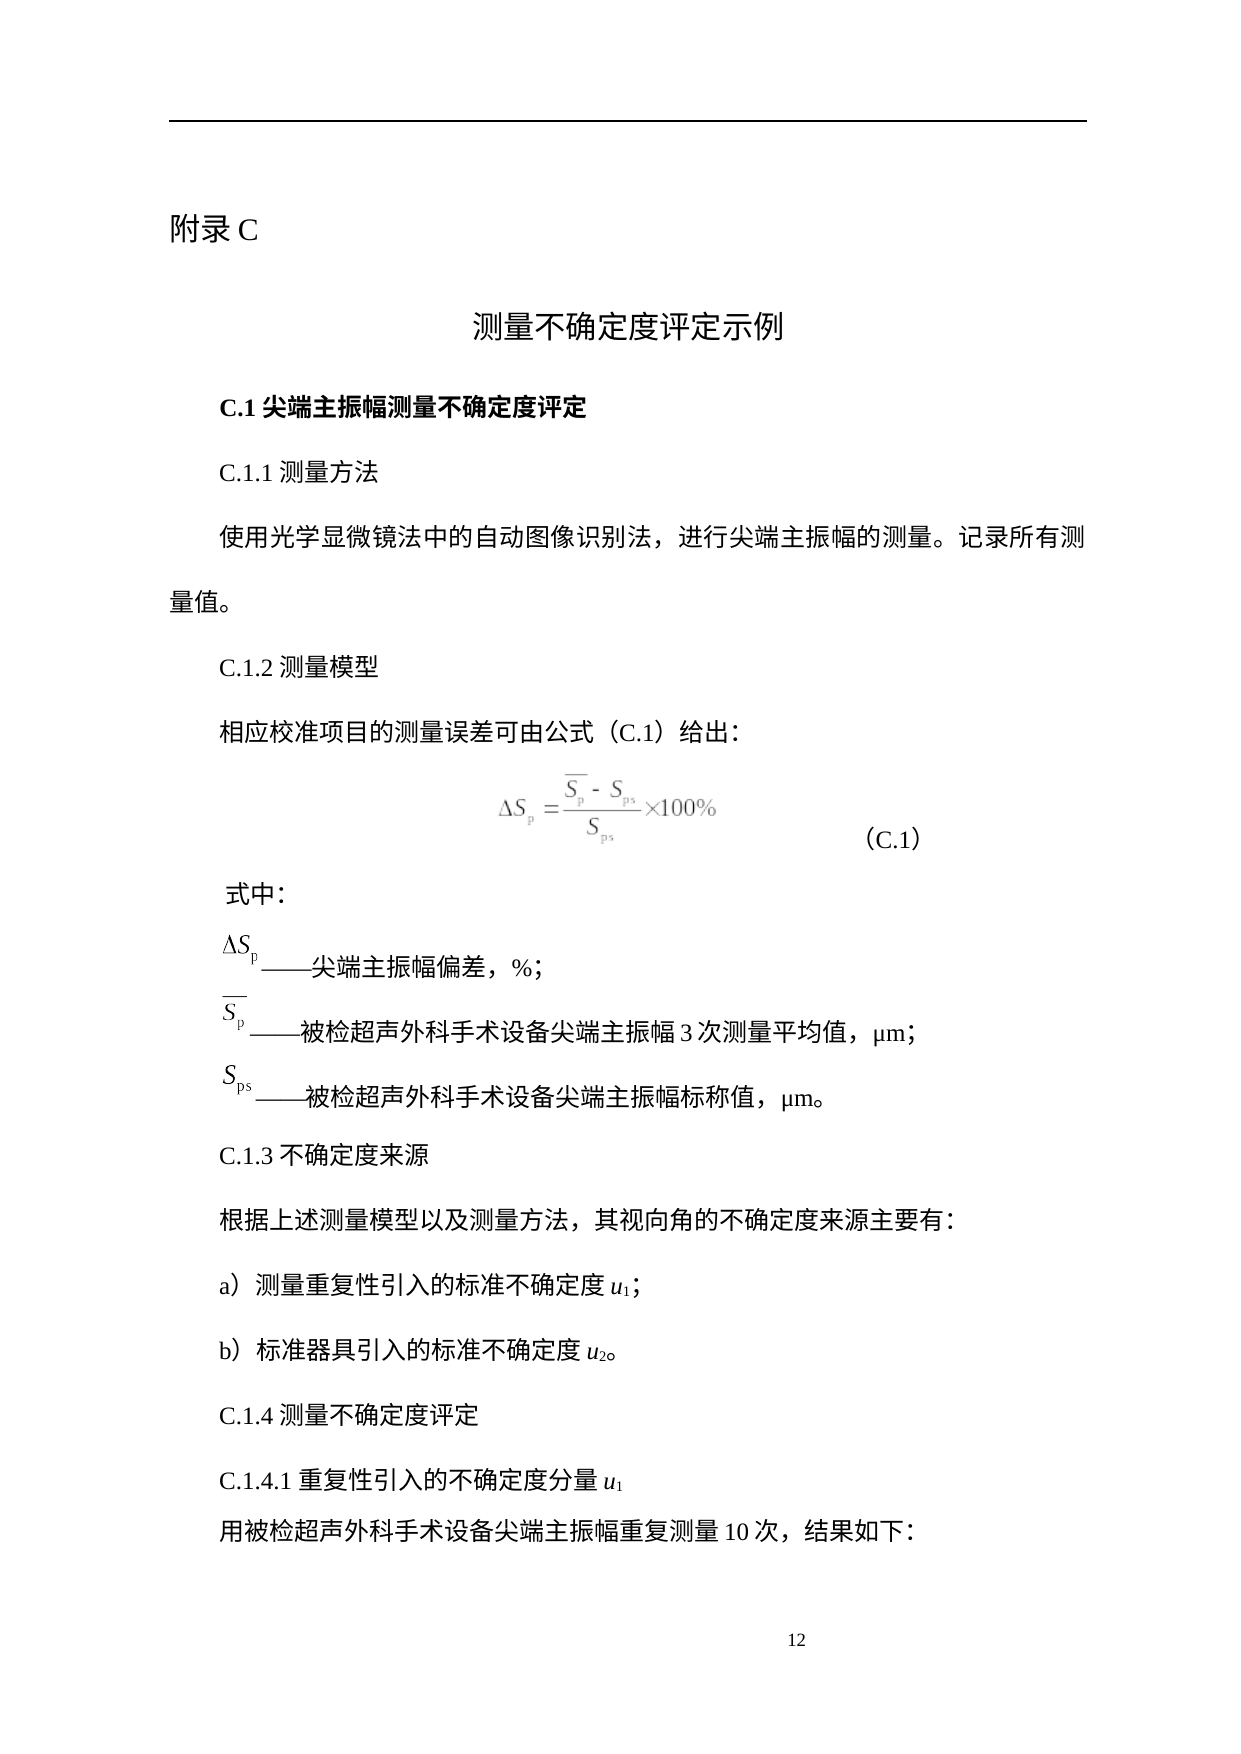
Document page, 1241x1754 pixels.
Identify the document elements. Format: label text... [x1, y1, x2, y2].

text C.1.2 测量模型 [169, 633, 1087, 698]
text ——被检超声外科手术设备尖端主振幅标称值，μm。 [169, 1056, 1087, 1121]
text 附录C [169, 194, 1087, 259]
text ——尖端主振幅偏差，%； [169, 926, 1087, 991]
text 使用光学显微镜法中的自动图像识别法，进行尖端主振幅的测量。记录所有测量值。 [169, 503, 1087, 633]
text 根据上述测量模型以及测量方法，其视向角的不确定度来源主要有： [169, 1186, 1087, 1251]
list a）测量重复性引入的标准不确定度u1； [219, 1251, 1087, 1316]
text 用被检超声外科手术设备尖端主振幅重复测量10次，结果如下： [169, 1511, 1087, 1547]
text C.1.4 测量不确定度评定 [169, 1381, 1087, 1446]
text C.1.3 不确定度来源 [169, 1121, 1087, 1186]
text 相应校准项目的测量误差可由公式（C.1）给出： [169, 698, 1087, 763]
text C.1.1 测量方法 [169, 438, 1087, 503]
text C.1.4.1 重复性引入的不确定度分量u1 [169, 1446, 1087, 1511]
text 式中： [169, 861, 1087, 926]
text （C.1） [169, 763, 1087, 861]
list b）标准器具引入的标准不确定度u2。 [219, 1316, 1087, 1381]
text 测量不确定度评定示例 [169, 292, 1087, 357]
text ——被检超声外科手术设备尖端主振幅3次测量平均值，μm； [169, 991, 1087, 1056]
text C.1 尖端主振幅测量不确定度评定 [169, 373, 1087, 438]
